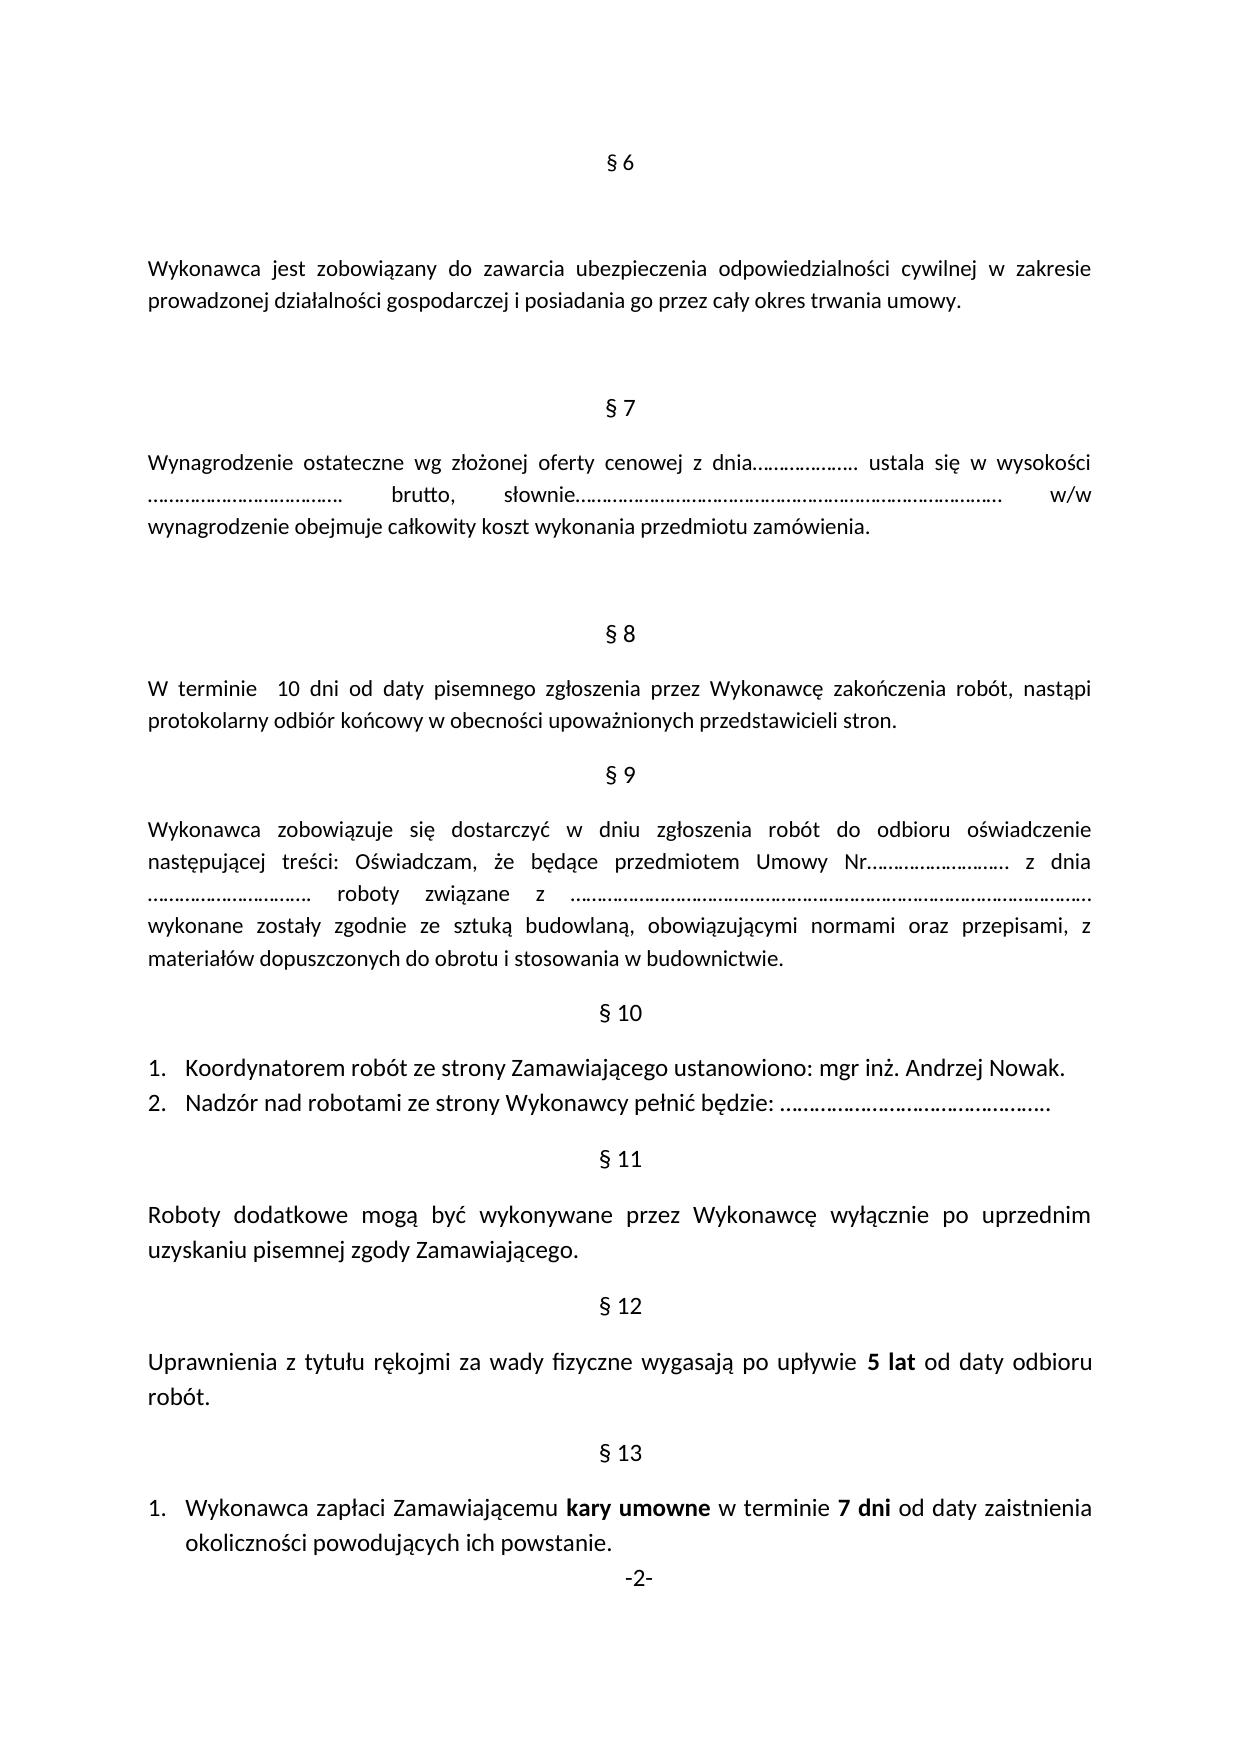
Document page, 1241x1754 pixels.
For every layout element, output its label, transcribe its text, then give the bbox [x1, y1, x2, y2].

list -2- [185, 1563, 1093, 1593]
text Roboty dodatkowe mogą być wykonywane przez Wykonawcę wyłącznie po uprzednim uzyskaniu pisemnej zgody Zamawiającego. [148, 1199, 1093, 1265]
text § 10 [148, 997, 1093, 1027]
text § 7 [148, 392, 1093, 422]
text § 11 [148, 1143, 1093, 1174]
text § 13 [148, 1437, 1093, 1467]
text Uprawnienia z tytułu rękojmi za wady fizyczne wygasają po upływie 5 lat od daty odbioru robót. [148, 1346, 1093, 1411]
text § 8 [148, 618, 1093, 649]
text § 9 [148, 759, 1093, 790]
list Nadzór nad robotami ze strony Wykonawcy pełnić będzie: ……………………………………….. [148, 1088, 1093, 1118]
text Wykonawca jest zobowiązany do zawarcia ubezpieczenia odpowiedzialności cywilnej w zakresie prowadzonej działalności gospodarczej i posiadania go przez cały okres trwania umowy. [148, 254, 1093, 314]
text W terminie 10 dni od daty pisemnego zgłoszenia przez Wykonawcę zakończenia robót, nastąpi protokolarny odbiór końcowy w obecności upoważnionych przedstawicieli stron. [148, 674, 1093, 734]
text § 12 [148, 1290, 1093, 1321]
text Wynagrodzenie ostateczne wg złożonej oferty cenowej z dnia……………….. ustala się w wysokości ………………………………. brutto, słownie……………………………………………………………………… w/w wynagrodzenie obejmuje całkowity koszt wykonania przedmiotu zamówienia. [148, 448, 1093, 540]
list Koordynatorem robót ze strony Zamawiającego ustanowiono: mgr inż. Andrzej Nowak. [148, 1053, 1093, 1083]
list Wykonawca zapłaci Zamawiającemu kary umowne w terminie 7 dni od daty zaistnienia okoliczności powodujących ich powstanie. [148, 1493, 1093, 1558]
text § 6 [148, 148, 1093, 176]
text Wykonawca zobowiązuje się dostarczyć w dniu zgłoszenia robót do odbioru oświadczenie następującej treści: Oświadczam, że będące przedmiotem Umowy Nr……………………… z dnia …………………………. roboty związane z ……………………………………………………………………………………… wykonane zostały zgodnie ze sztuką budowlaną, obowiązującymi normami oraz przepisami, z materiałów dopuszczonych do obrotu i stosowania w budownictwie. [148, 815, 1093, 972]
